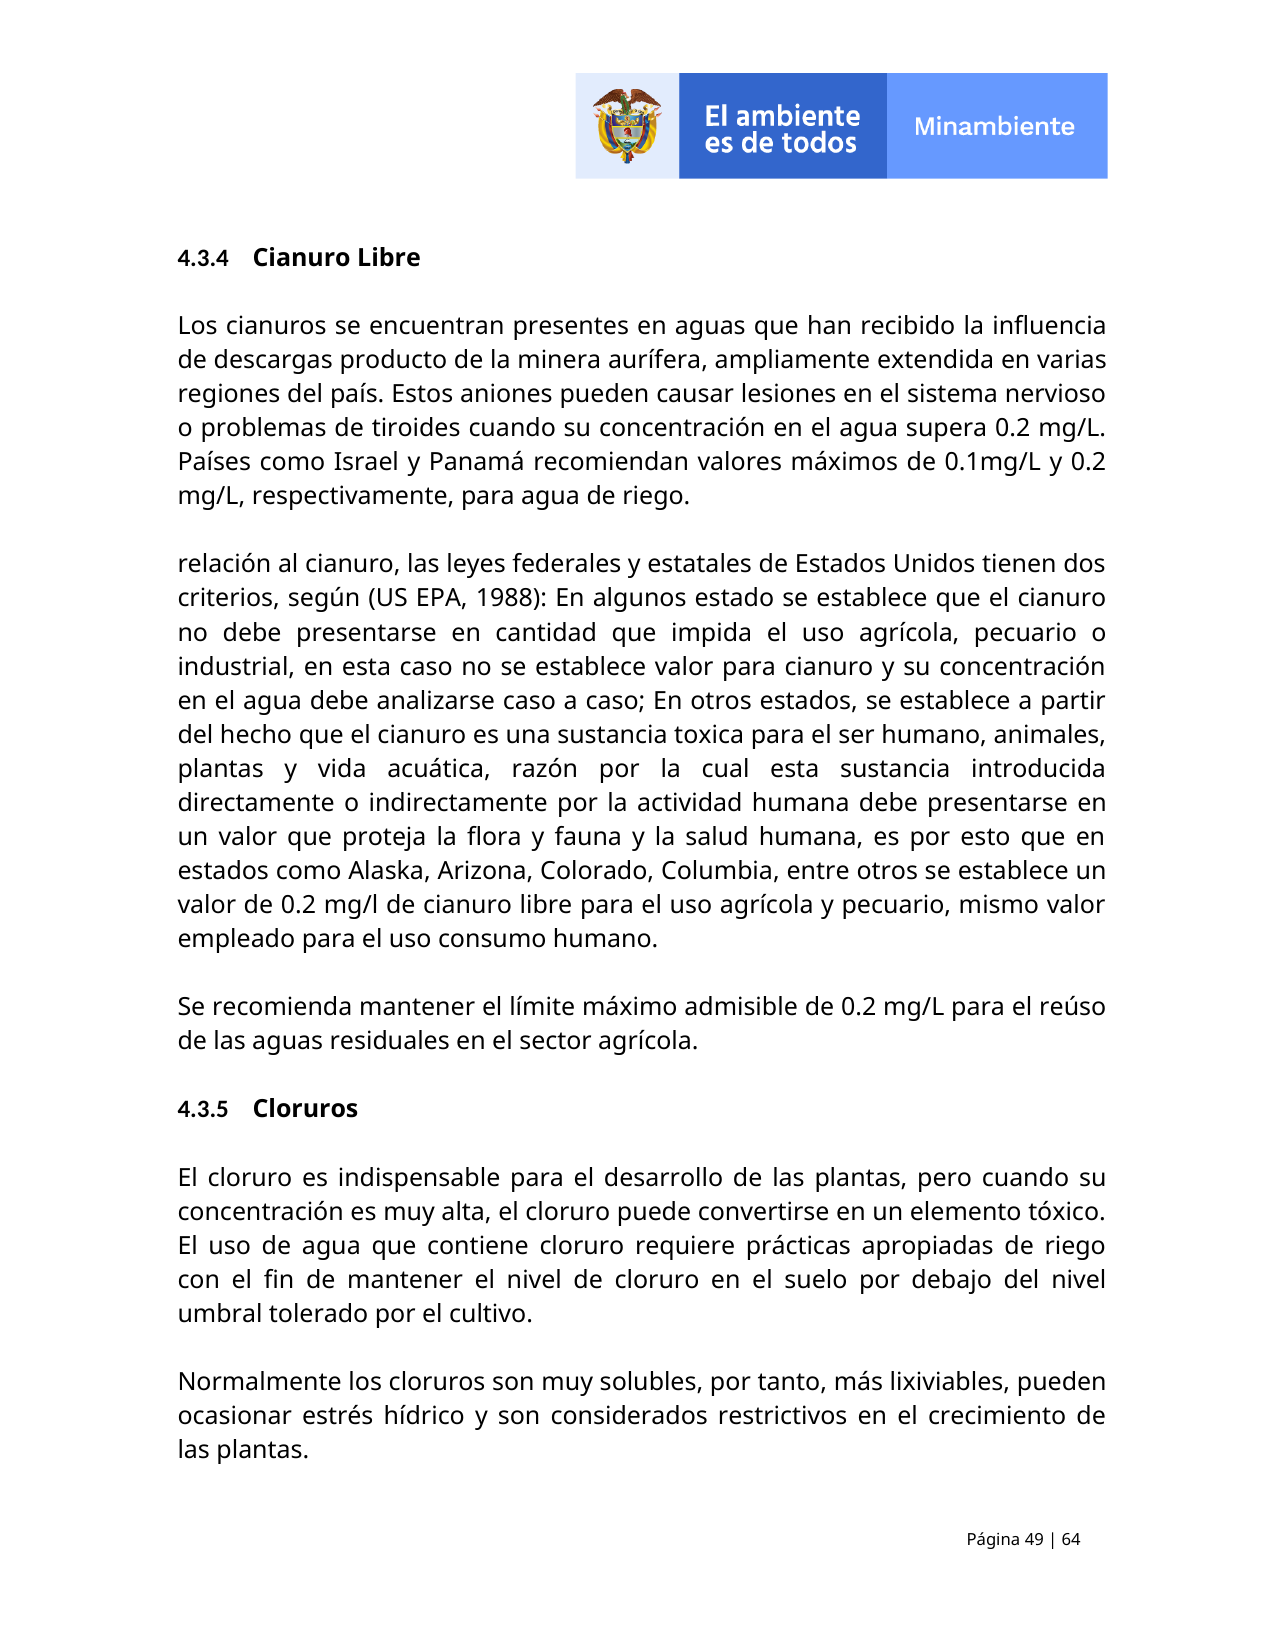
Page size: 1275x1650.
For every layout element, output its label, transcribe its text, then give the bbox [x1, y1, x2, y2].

text Los cianuros se encuentran presentes en aguas que han recibido la influencia de descargas producto de la minera aurífera, ampliamente extendida en varias regiones del país. Estos aniones pueden causar lesiones en el sistema nervioso o problemas de tiroides cuando su concentración en el agua supera 0.2 mg/L. Países como Israel y Panamá recomiendan valores máximos de 0.1mg/L y 0.2 mg/L, respectivamente, para agua de riego. [177, 308, 1107, 512]
picture [575, 73, 1108, 179]
subtitle Cianuro Libre [177, 239, 1107, 273]
text El cloruro es indispensable para el desarrollo de las plantas, pero cuando su concentración es muy alta, el cloruro puede convertirse en un elemento tóxico. El uso de agua que contiene cloruro requiere prácticas apropiadas de riego con el fin de mantener el nivel de cloruro en el suelo por debajo del nivel umbral tolerado por el cultivo. [177, 1159, 1107, 1329]
text Normalmente los cloruros son muy solubles, por tanto, más lixiviables, pueden ocasionar estrés hídrico y son considerados restrictivos en el crecimiento de las plantas. [177, 1363, 1107, 1466]
subtitle Cloruros [177, 1091, 1107, 1125]
text relación al cianuro, las leyes federales y estatales de Estados Unidos tienen dos criterios, según (US EPA, 1988): En algunos estado se establece que el cianuro no debe presentarse en cantidad que impida el uso agrícola, pecuario o industrial, en esta caso no se establece valor para cianuro y su concentración en el agua debe analizarse caso a caso; En otros estados, se establece a partir del hecho que el cianuro es una sustancia toxica para el ser humano, animales, plantas y vida acuática, razón por la cual esta sustancia introducida directamente o indirectamente por la actividad humana debe presentarse en un valor que proteja la flora y fauna y la salud humana, es por esto que en estados como Alaska, Arizona, Colorado, Columbia, entre otros se establece un valor de 0.2 mg/l de cianuro libre para el uso agrícola y pecuario, mismo valor empleado para el uso consumo humano. [177, 546, 1107, 955]
text Se recomienda mantener el límite máximo admisible de 0.2 mg/L para el reúso de las aguas residuales en el sector agrícola. [177, 989, 1107, 1057]
